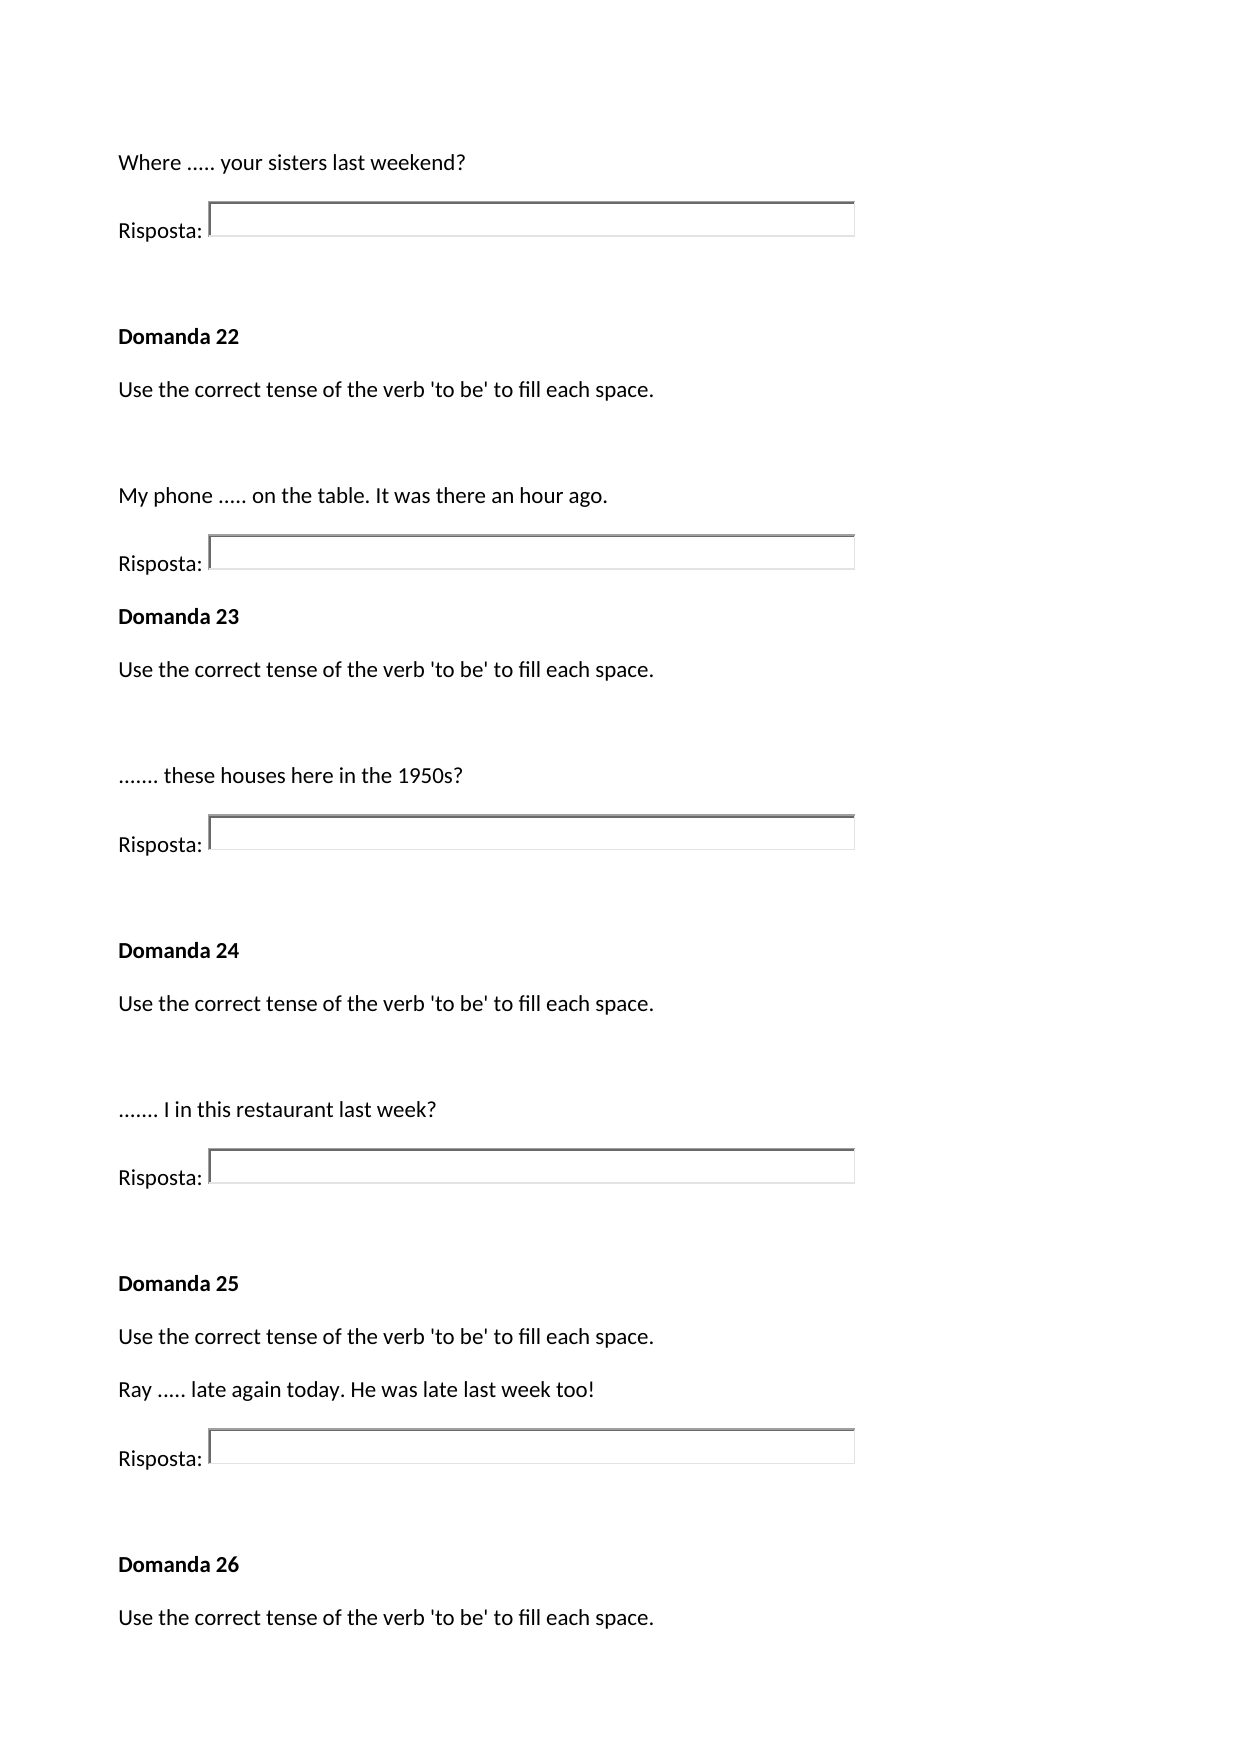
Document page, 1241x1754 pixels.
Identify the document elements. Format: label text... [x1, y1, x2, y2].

text Domanda 25 [118, 1269, 1122, 1297]
text Use the correct tense of the verb 'to be' to fill each space. [118, 1603, 1122, 1631]
text ....... I in this restaurant last week? [118, 1095, 1122, 1123]
text Risposta: [118, 1428, 1122, 1472]
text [118, 375, 1122, 403]
text Domanda 26 [118, 1550, 1122, 1578]
text ....... these houses here in the 1950s? [118, 761, 1122, 789]
text Use the correct tense of the verb 'to be' to fill each space. [118, 1322, 1122, 1350]
text Domanda 23 [118, 602, 1122, 630]
text Risposta: [118, 1148, 1122, 1191]
text Ray ..... late again today. He was late last week too! [118, 1375, 1122, 1403]
text Risposta: [118, 814, 1122, 858]
text Use the correct tense of the verb 'to be' to fill each space. [118, 989, 1122, 1017]
text Domanda 22 [118, 322, 1122, 350]
text Risposta: [118, 534, 1122, 577]
text Domanda 24 [118, 936, 1122, 964]
text Risposta: [118, 201, 1122, 244]
text Where ..... your sisters last weekend? [118, 148, 1122, 176]
text My phone ..... on the table. It was there an hour ago. [118, 481, 1122, 509]
text Use the correct tense of the verb 'to be' to fill each space. [118, 655, 1122, 683]
